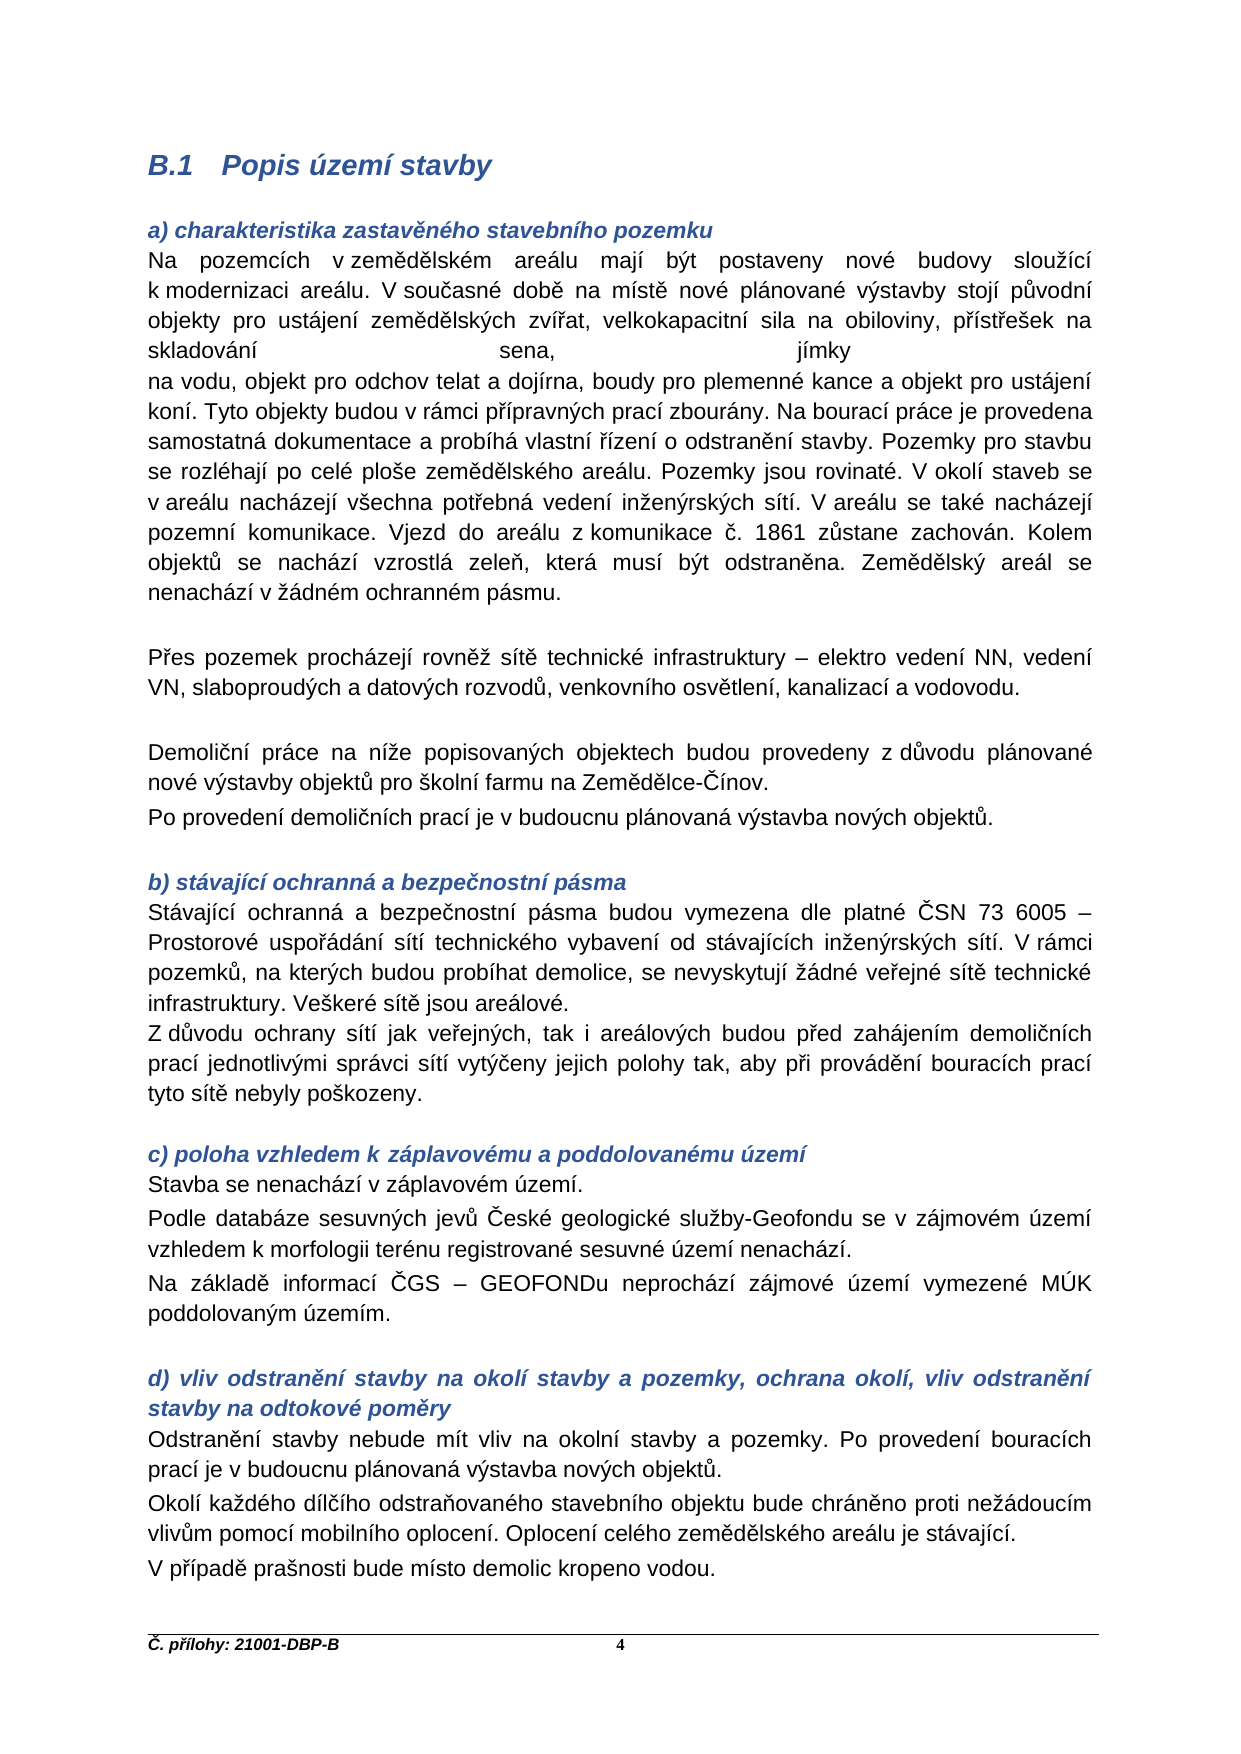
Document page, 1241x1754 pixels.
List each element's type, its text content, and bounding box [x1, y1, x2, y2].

text Podle databáze sesuvných jevů České geologické služby-Geofondu se v zájmovém území vzhledem k morfologii terénu registrované sesuvné území nenachází. [148, 1205, 1093, 1262]
text Stávající ochranná a bezpečnostní pásma budou vymezena dle platné ČSN 73 6005 – Prostorové uspořádání sítí technického vybavení od stávajících inženýrských sítí. V rámci pozemků, na kterých budou probíhat demolice, se nevyskytují žádné veřejné sítě technické infrastruktury. Veškeré sítě jsou areálové. [148, 899, 1093, 1016]
subtitle a) charakteristika zastavěného stavebního pozemku [148, 217, 1093, 243]
text Okolí každého dílčího odstraňovaného stavebního objektu bude chráněno proti nežádoucím vlivům pomocí mobilního oplocení. Oplocení celého zemědělského areálu je stávající. [148, 1490, 1093, 1547]
subtitle b) stávající ochranná a bezpečnostní pásma [148, 869, 1093, 895]
text Z důvodu ochrany sítí jak veřejných, tak i areálových budou před zahájením demoličních prací jednotlivými správci sítí vytýčeny jejich polohy tak, aby při provádění bouracích prací tyto sítě nebyly poškozeny. [148, 1020, 1093, 1106]
subtitle c) poloha vzhledem k záplavovému a poddolovanému území [148, 1141, 1093, 1167]
text Po provedení demoličních prací je v budoucnu plánovaná výstavba nových objektů. [148, 804, 1093, 830]
text Na pozemcích v zemědělském areálu mají být postaveny nové budovy sloužící k modernizaci areálu. V současné době na místě nové plánované výstavby stojí původní objekty pro ustájení zemědělských zvířat, velkokapacitní sila na obiloviny, přístřešek na skladování sena, jímky na vodu, objekt pro odchov telat a dojírna, boudy pro plemenné kance a objekt pro ustájení koní. Tyto objekty budou v rámci přípravných prací zbourány. Na bourací práce je provedena samostatná dokumentace a probíhá vlastní řízení o odstranění stavby. Pozemky pro stavbu se rozléhají po celé ploše zemědělského areálu. Pozemky jsou rovinaté. V okolí staveb se v areálu nacházejí všechna potřebná vedení inženýrských sítí. V areálu se také nacházejí pozemní komunikace. Vjezd do areálu z komunikace č. 1861 zůstane zachován. Kolem objektů se nachází vzrostlá zeleň, která musí být odstraněna. Zemědělský areál se nenachází v žádném ochranném pásmu. [148, 247, 1093, 606]
text Přes pozemek procházejí rovněž sítě technické infrastruktury – elektro vedení NN, vedení VN, slaboproudých a datových rozvodů, venkovního osvětlení, kanalizací a vodovodu. [148, 644, 1093, 701]
subtitle B.1 Popis území stavby [148, 148, 1093, 181]
text Demoliční práce na níže popisovaných objektech budou provedeny z důvodu plánované nové výstavby objektů pro školní farmu na Zemědělce-Čínov. [148, 739, 1093, 796]
text V případě prašnosti bude místo demolic kropeno vodou. [148, 1555, 1093, 1581]
text Na základě informací ČGS – GEOFONDu neprochází zájmové území vymezené MÚK poddolovaným územím. [148, 1270, 1093, 1327]
text Odstranění stavby nebude mít vliv na okolní stavby a pozemky. Po provedení bouracích prací je v budoucnu plánovaná výstavba nových objektů. [148, 1426, 1093, 1482]
text Stavba se nenachází v záplavovém území. [148, 1171, 1093, 1197]
subtitle d) vliv odstranění stavby na okolí stavby a pozemky, ochrana okolí, vliv odstranění stavby na odtokové poměry [148, 1365, 1093, 1422]
